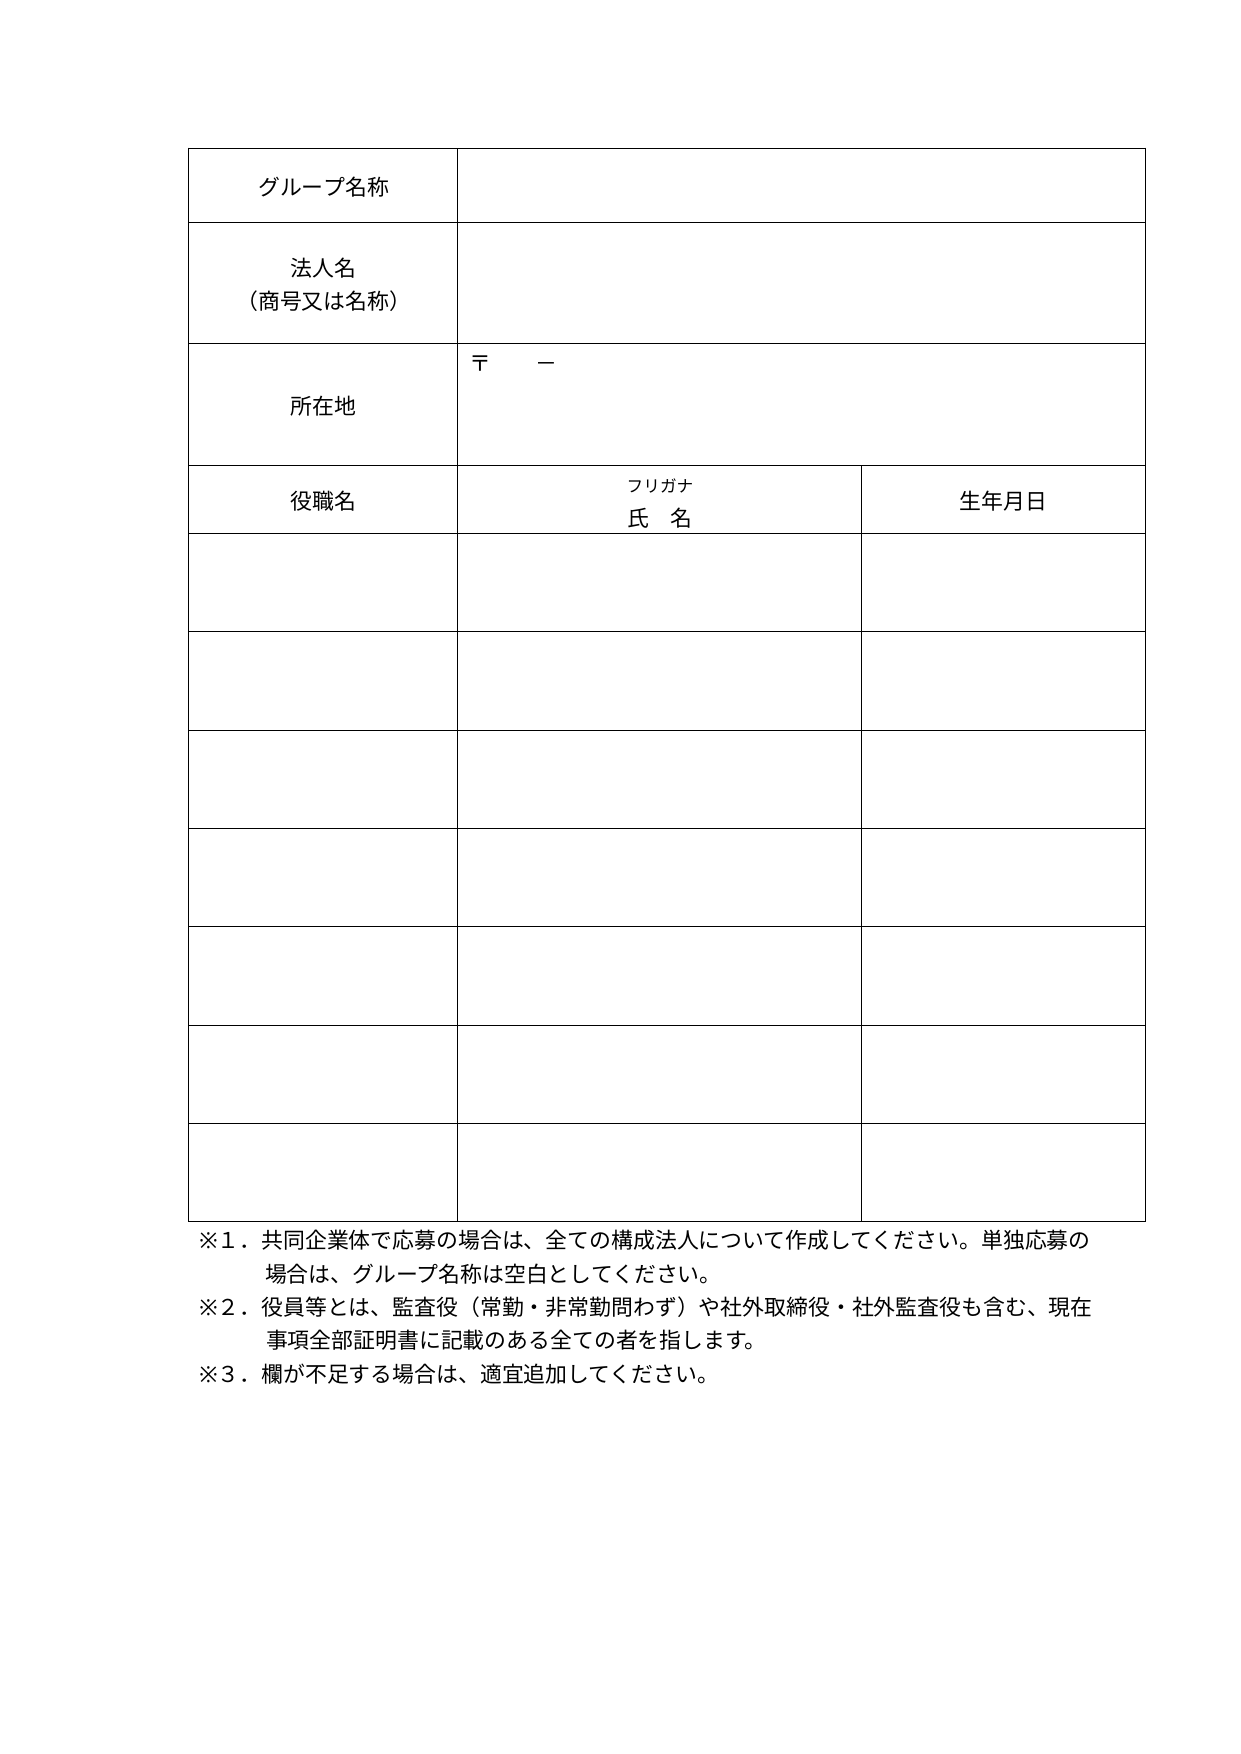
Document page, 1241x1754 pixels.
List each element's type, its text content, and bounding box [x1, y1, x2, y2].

table_cell 役職名 [189, 466, 457, 533]
table_cell [458, 632, 861, 729]
table_cell [189, 829, 457, 926]
table_cell [189, 1026, 457, 1123]
table_header グループ名称 [189, 149, 457, 222]
table_cell [458, 1124, 861, 1221]
table_cell 所在地 [189, 344, 457, 465]
table_cell [862, 1124, 1145, 1221]
table_cell 生年月日 [862, 466, 1145, 533]
table_cell [189, 731, 457, 828]
text ※２．役員等とは、監査役（常勤・非常勤問わず）や社外取締役・社外監査役も含む、現在事項全部証明書に記載のある全ての者を指します。 [199, 1289, 1092, 1356]
table_cell [862, 731, 1145, 828]
table_header [458, 149, 1145, 222]
table_cell [189, 1124, 457, 1221]
table_cell [862, 632, 1145, 729]
table_cell [862, 829, 1145, 926]
table_cell [458, 534, 861, 631]
table_cell [458, 1026, 861, 1123]
table_cell [458, 731, 861, 828]
table_cell [189, 632, 457, 729]
table_cell [458, 927, 861, 1024]
table_cell [862, 1026, 1145, 1123]
text ※３．欄が不足する場合は、適宜追加してください。 [177, 1356, 1092, 1389]
text ※１．共同企業体で応募の場合は、全ての構成法人について作成してください。単独応募の場合は、グループ名称は空白としてください。 [199, 1222, 1092, 1289]
table_cell [862, 927, 1145, 1024]
table_cell [189, 927, 457, 1024]
table_cell [189, 534, 457, 631]
table_cell [458, 223, 1145, 343]
table_cell 〒 － [458, 344, 1145, 465]
table_cell [862, 534, 1145, 631]
table_cell 法人名 （商号又は名称） [189, 223, 457, 343]
table_cell [458, 829, 861, 926]
table_cell フリガナ 氏 名 [458, 466, 861, 533]
